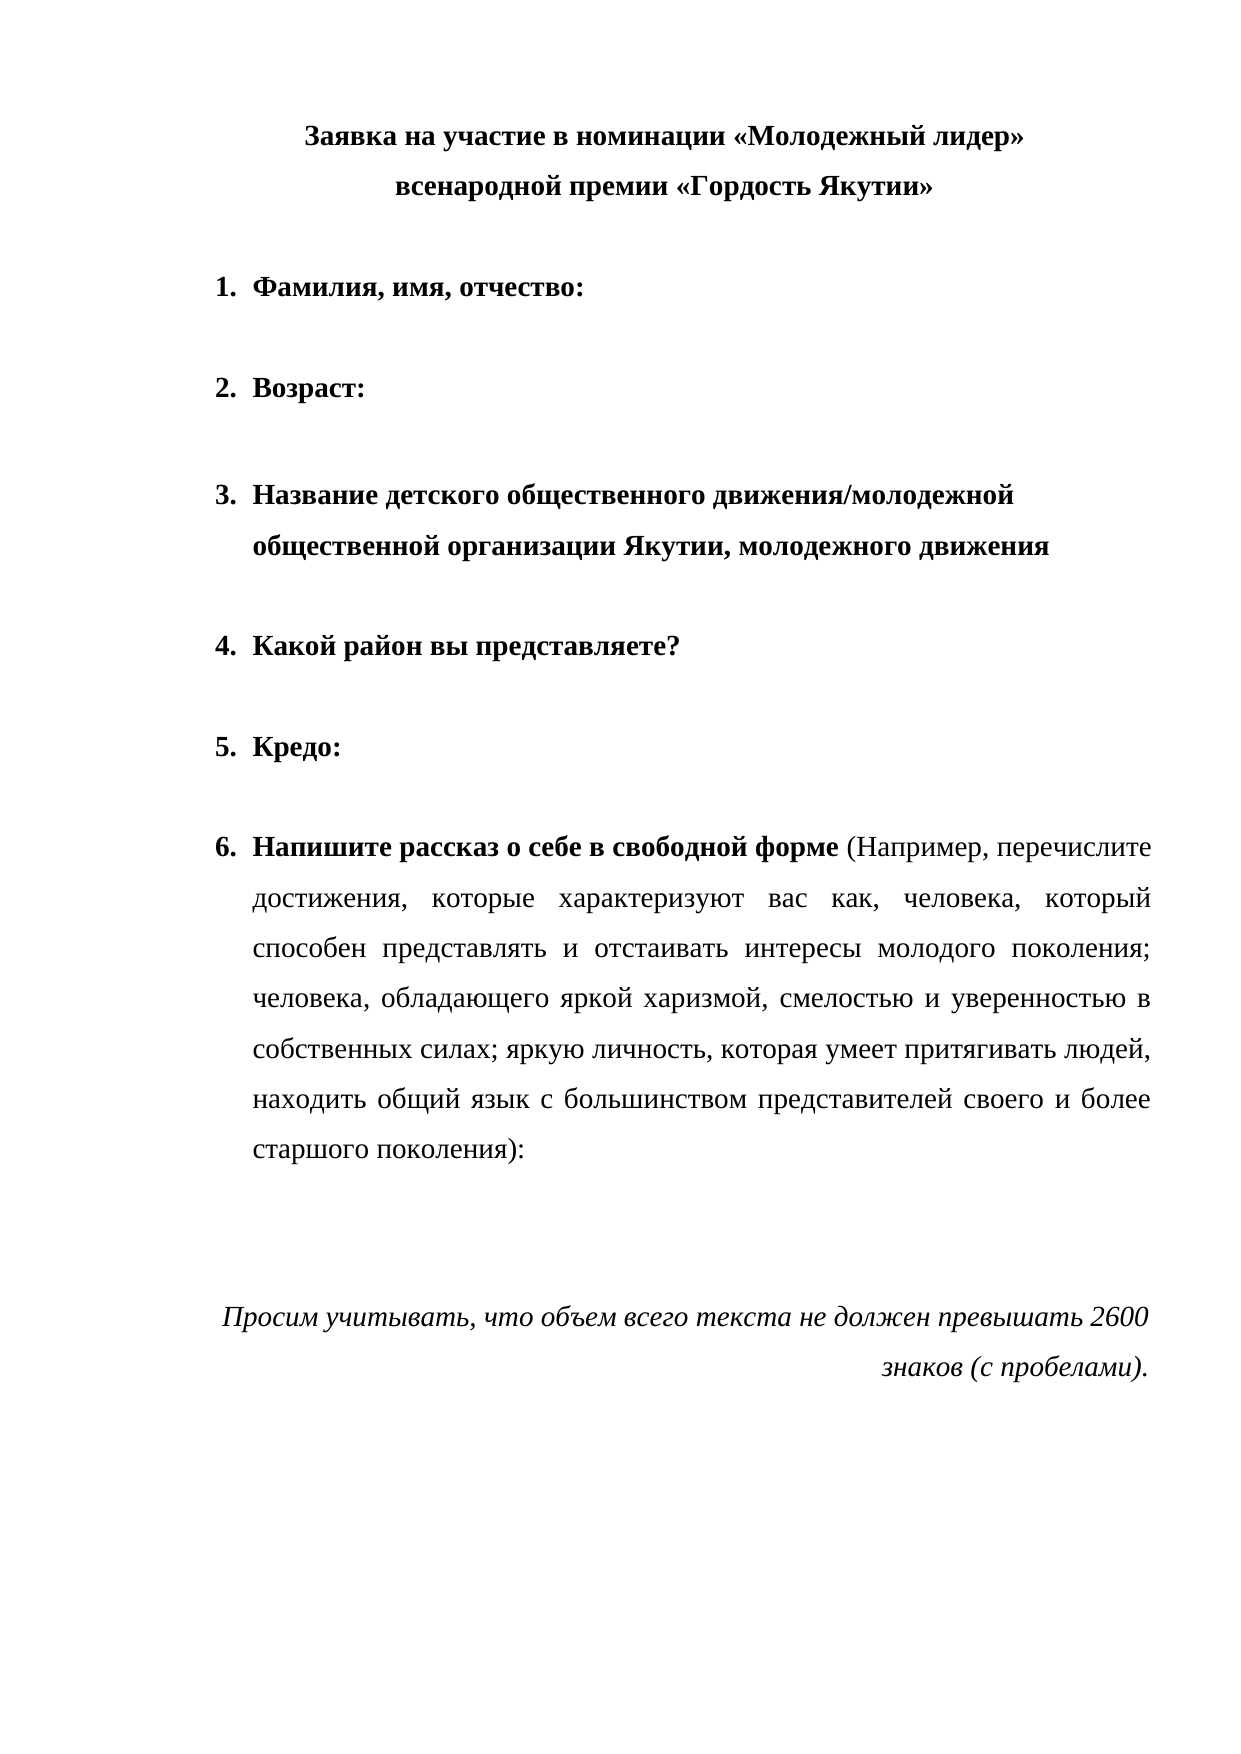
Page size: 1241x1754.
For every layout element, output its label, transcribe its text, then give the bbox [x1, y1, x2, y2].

list Кредо: [215, 729, 1152, 762]
list Напишите рассказ о себе в свободной форме (Например, перечислите достижения, которые характеризуют вас как, человека, который способен представлять и отстаивать интересы молодого поколения; человека, обладающего яркой харизмой, смелостью и уверенностью в собственных силах; яркую личность, которая умеет притягивать людей, находить общий язык с большинством представителей своего и более старшого поколения): [215, 829, 1152, 1165]
text Просим учитывать, что объем всего текста не должен превышать 2600 знаков (с пробелами). [177, 1299, 1152, 1383]
text Заявка на участие в номинации «Молодежный лидер» всенародной премии «Гордость Якутии» [177, 118, 1152, 202]
list Название детского общественного движения/молодежной общественной организации Якутии, молодежного движения [215, 477, 1152, 561]
list Какой район вы представляете? [215, 628, 1152, 662]
list Возраст: [215, 370, 1152, 403]
list Фамилия, имя, отчество: [215, 269, 1152, 303]
